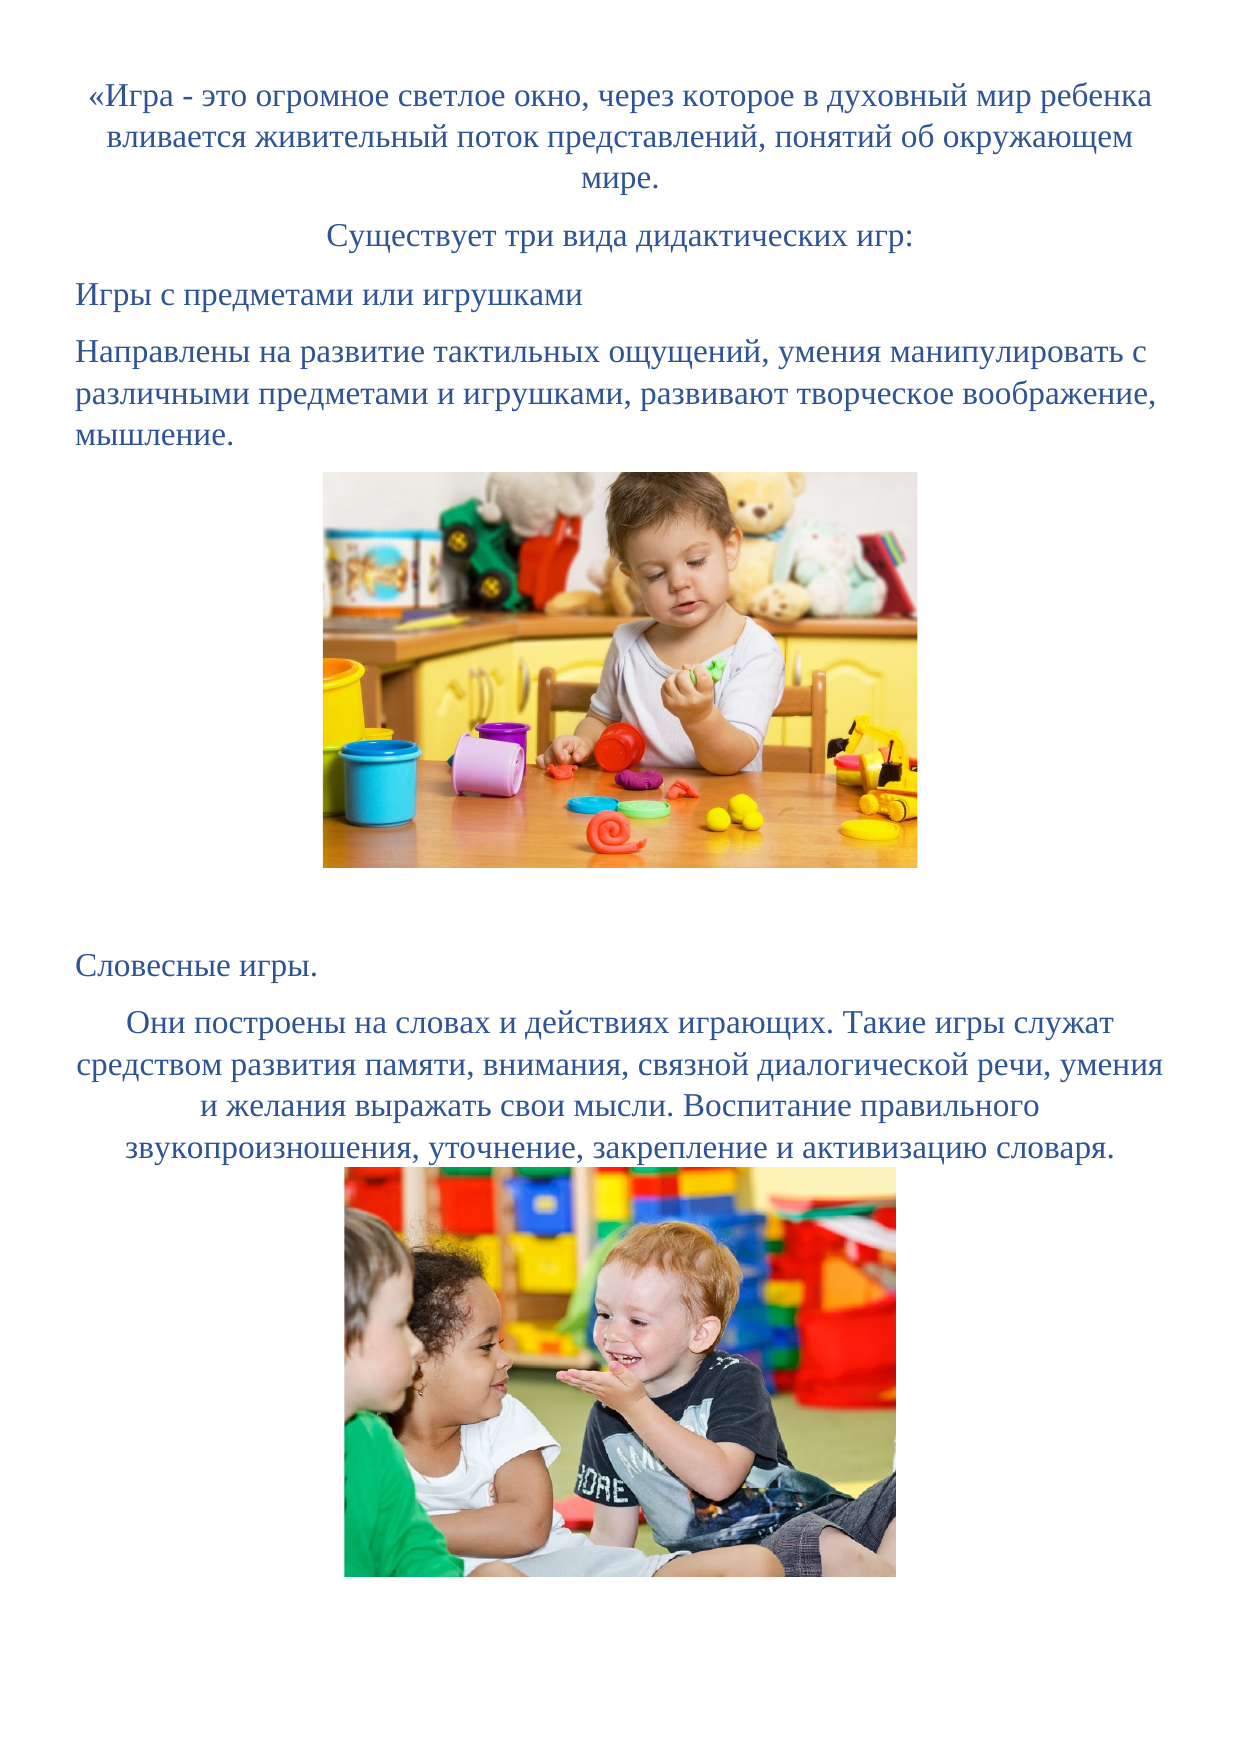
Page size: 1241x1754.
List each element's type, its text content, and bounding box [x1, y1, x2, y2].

text Существует три вида дидактических игр: [75, 216, 1165, 254]
text «Игра - это огромное светлое окно, через которое в духовный мир ребенка вливается живительный поток представлений, понятий об окружающем мире. [75, 75, 1165, 196]
picture [322, 472, 918, 868]
text Игры с предметами или игрушками [75, 274, 1165, 312]
text Словесные игры. [75, 945, 1165, 983]
text Направлены на развитие тактильных ощущений, умения манипулировать с различными предметами и игрушками, развивают творческое воображение, мышление. [75, 332, 1165, 453]
picture [344, 1167, 896, 1577]
